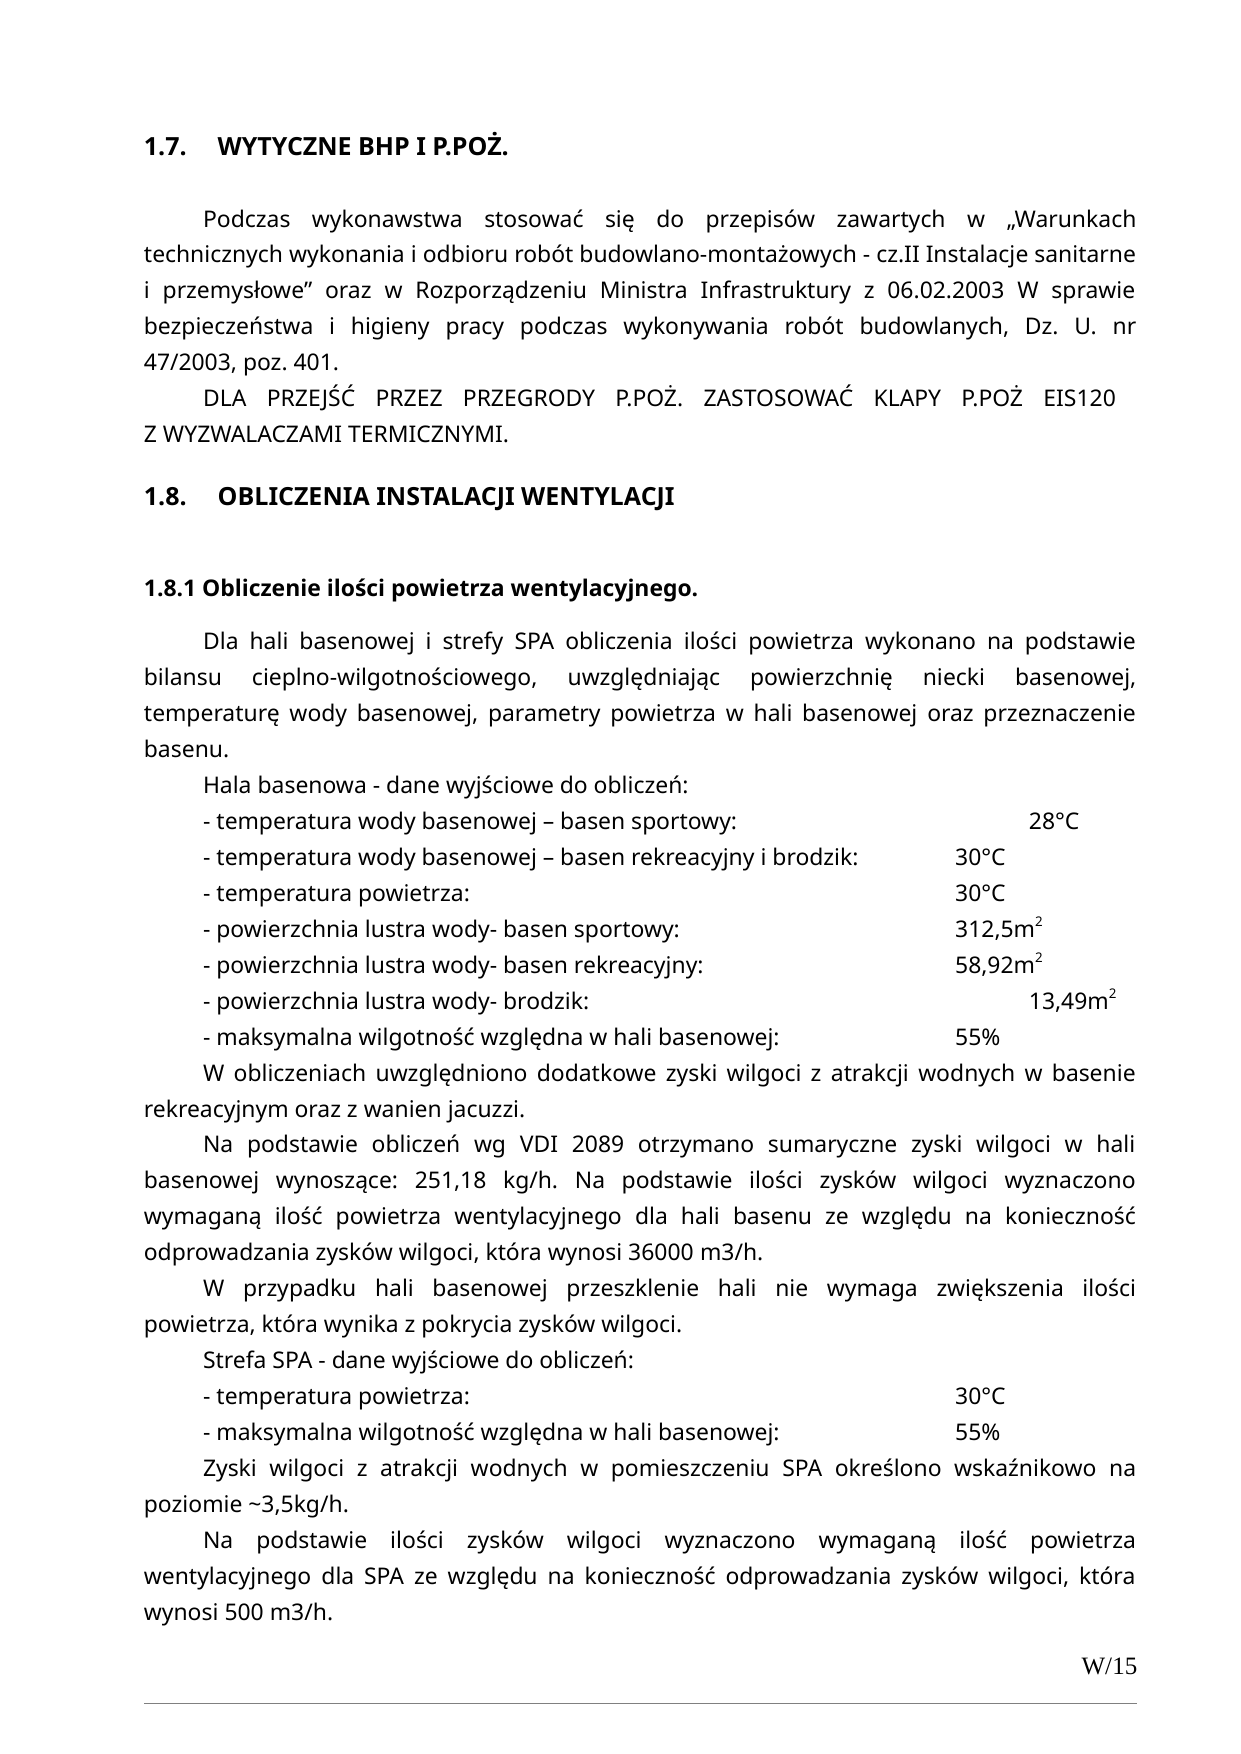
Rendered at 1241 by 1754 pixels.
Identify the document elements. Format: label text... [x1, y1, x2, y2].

text - temperatura wody basenowej – basen rekreacyjny i brodzik: 30°C [144, 841, 1137, 872]
text Zyski wilgoci z atrakcji wodnych w pomieszczeniu SPA określono wskaźnikowo na poziomie ~3,5kg/h. [144, 1452, 1137, 1519]
text W obliczeniach uwzględniono dodatkowe zyski wilgoci z atrakcji wodnych w basenie rekreacyjnym oraz z wanien jacuzzi. [144, 1057, 1137, 1124]
subtitle 1.7. WYTYCZNE BHP I P.POŻ. [144, 128, 1137, 162]
text DLA PRZEJŚĆ PRZEZ PRZEGRODY P.POŻ. ZASTOSOWAĆ KLAPY P.POŻ EIS120 Z WYZWALACZAMI TERMICZNYMI. [144, 382, 1137, 449]
text - maksymalna wilgotność względna w hali basenowej: 55% [144, 1021, 1137, 1052]
text Na podstawie ilości zysków wilgoci wyznaczono wymaganą ilość powietrza wentylacyjnego dla SPA ze względu na konieczność odprowadzania zysków wilgoci, która wynosi 500 m3/h. [144, 1524, 1137, 1627]
text Podczas wykonawstwa stosować się do przepisów zawartych w „Warunkach technicznych wykonania i odbioru robót budowlano-montażowych - cz.II Instalacje sanitarne i przemysłowe” oraz w Rozporządzeniu Ministra Infrastruktury z 06.02.2003 W sprawie bezpieczeństwa i higieny pracy podczas wykonywania robót budowlanych, Dz. U. nr 47/2003, poz. 401. [144, 202, 1137, 377]
text - powierzchnia lustra wody- basen sportowy: 312,5m2 [144, 913, 1137, 944]
text W przypadku hali basenowej przeszklenie hali nie wymaga zwiększenia ilości powietrza, która wynika z pokrycia zysków wilgoci. [144, 1272, 1137, 1339]
text - temperatura wody basenowej – basen sportowy: 28°C [144, 805, 1137, 836]
text Hala basenowa - dane wyjściowe do obliczeń: [144, 769, 1137, 800]
text - maksymalna wilgotność względna w hali basenowej: 55% [144, 1416, 1137, 1447]
text - powierzchnia lustra wody- brodzik: 13,49m2 [144, 985, 1137, 1016]
text - temperatura powietrza: 30°C [144, 877, 1137, 908]
text Dla hali basenowej i strefy SPA obliczenia ilości powietrza wykonano na podstawie bilansu cieplno-wilgotnościowego, uwzględniając powierzchnię niecki basenowej, temperaturę wody basenowej, parametry powietrza w hali basenowej oraz przeznaczenie basenu. [144, 625, 1137, 764]
text - powierzchnia lustra wody- basen rekreacyjny: 58,92m2 [144, 949, 1137, 980]
text Strefa SPA - dane wyjściowe do obliczeń: [144, 1344, 1137, 1375]
text Na podstawie obliczeń wg VDI 2089 otrzymano sumaryczne zyski wilgoci w hali basenowej wynoszące: 251,18 kg/h. Na podstawie ilości zysków wilgoci wyznaczono wymaganą ilość powietrza wentylacyjnego dla hali basenu ze względu na konieczność odprowadzania zysków wilgoci, która wynosi 36000 m3/h. [144, 1128, 1137, 1267]
subtitle 1.8. OBLICZENIA INSTALACJI WENTYLACJI [144, 479, 1137, 513]
text - temperatura powietrza: 30°C [144, 1380, 1137, 1411]
subtitle 1.8.1 Obliczenie ilości powietrza wentylacyjnego. [144, 572, 1137, 603]
